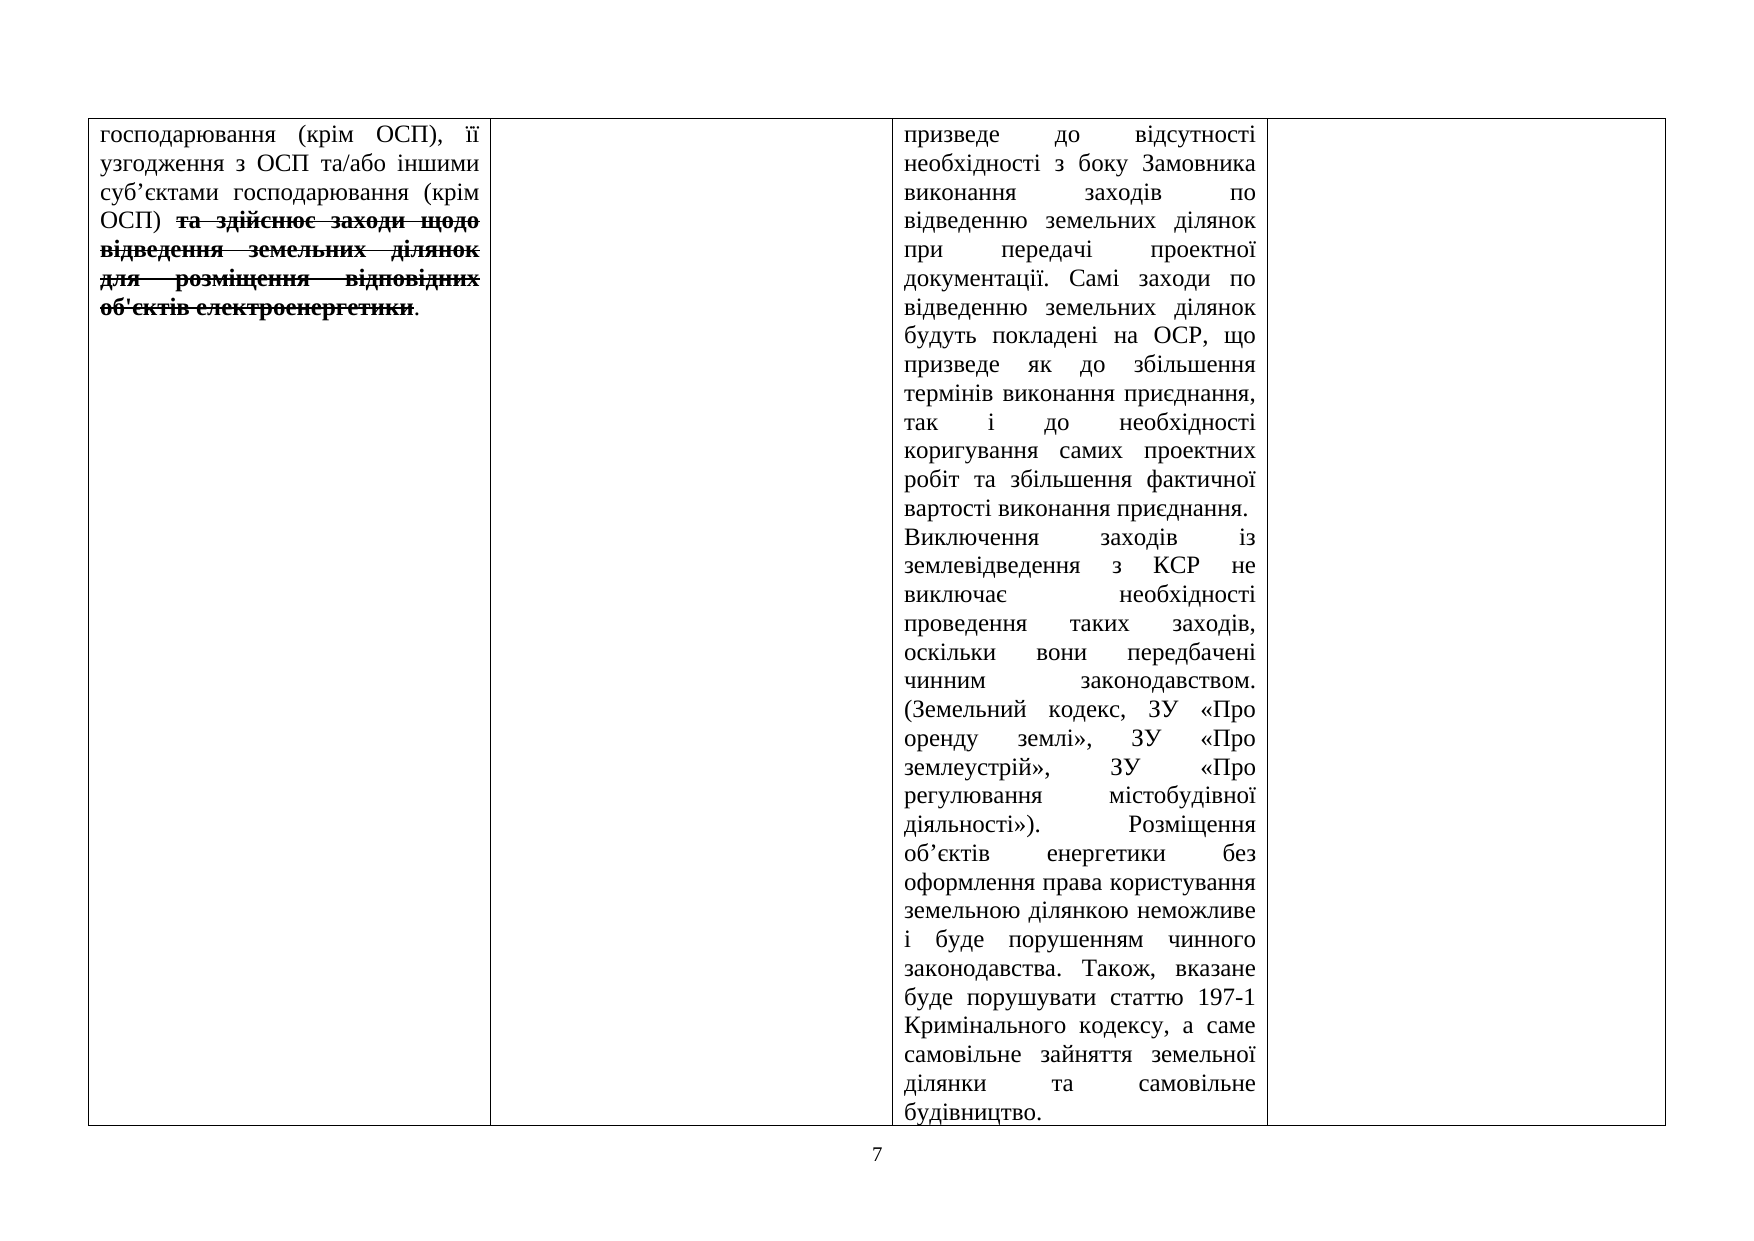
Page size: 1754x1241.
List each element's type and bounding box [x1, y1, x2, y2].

table_cell [491, 119, 892, 1125]
table_cell [1268, 119, 1665, 1125]
table_cell [893, 119, 1267, 1125]
table_cell [89, 119, 490, 1125]
